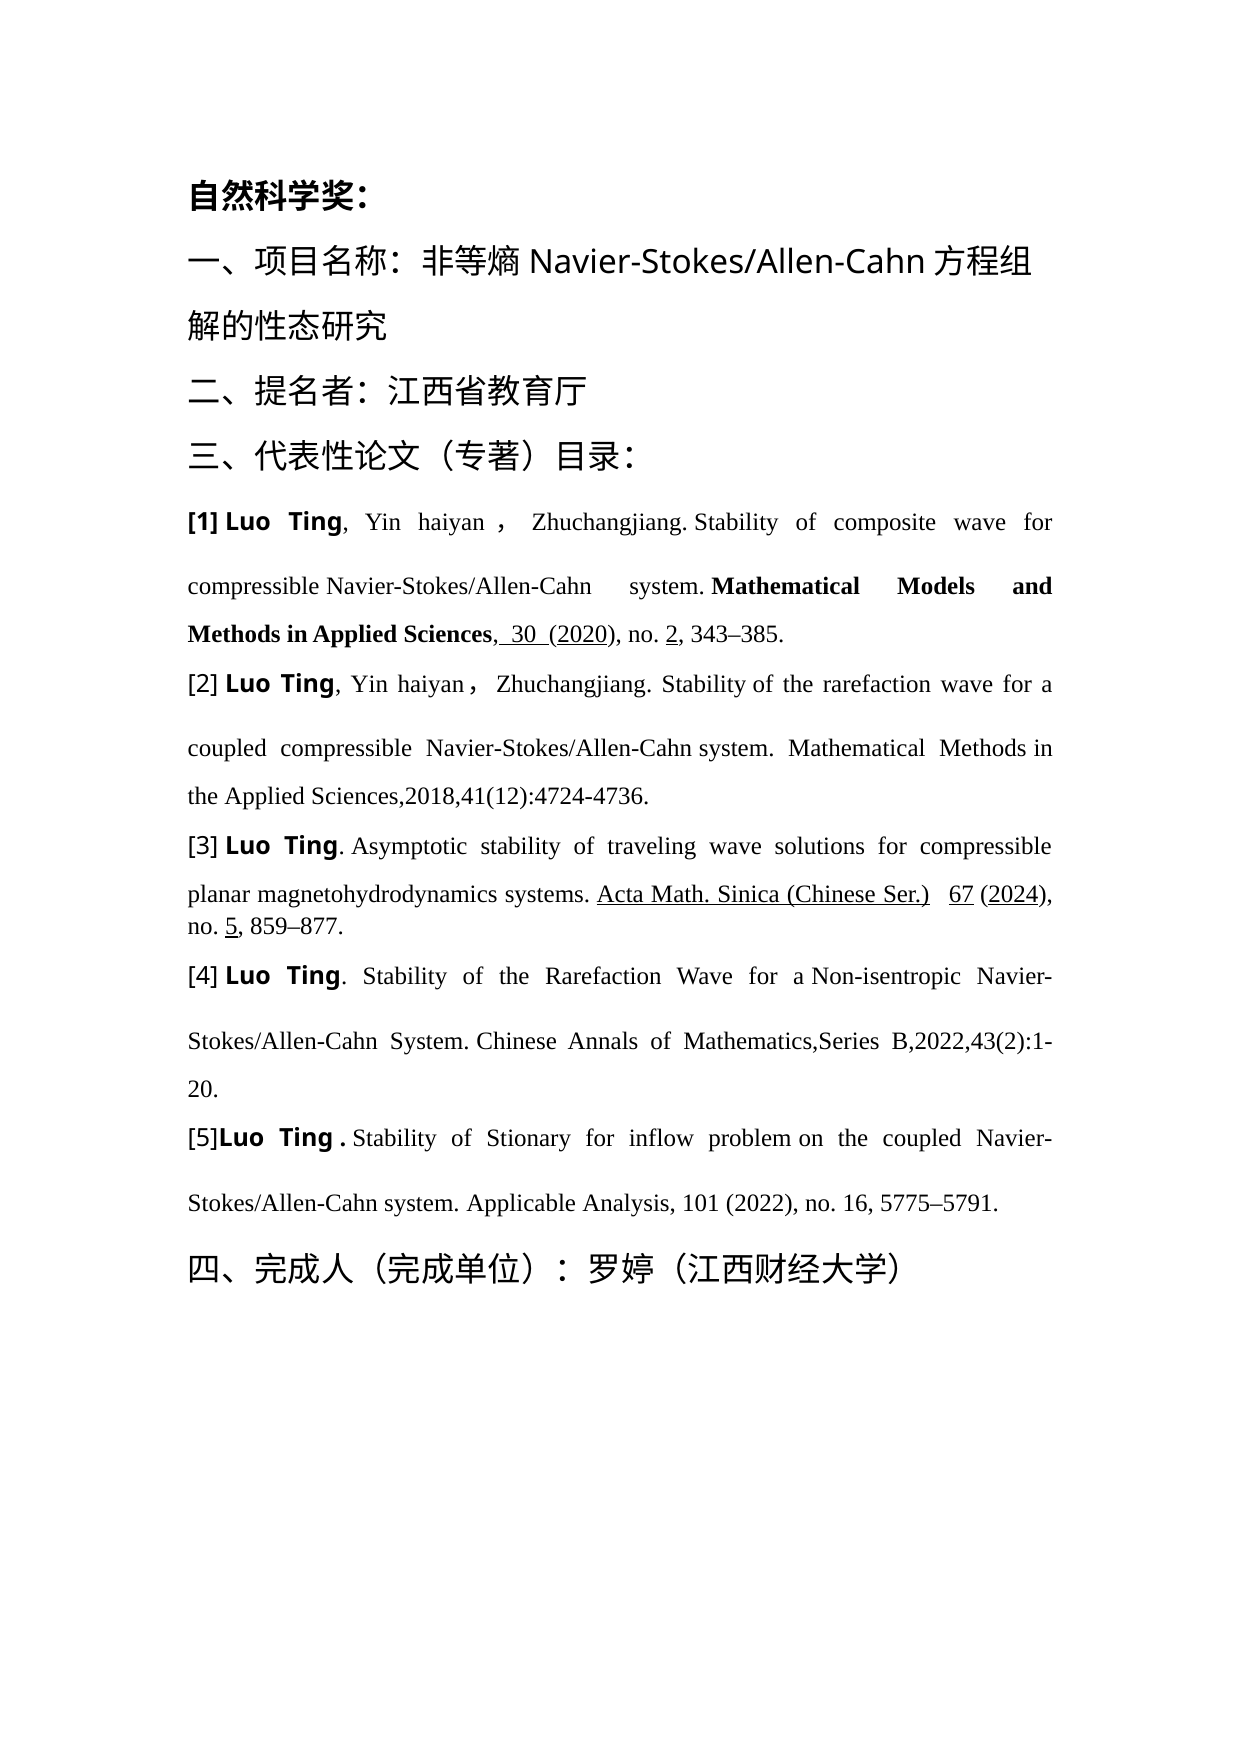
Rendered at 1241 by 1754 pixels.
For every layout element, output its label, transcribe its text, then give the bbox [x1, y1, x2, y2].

text 三、代表性论文（专著）目录： [187, 422, 1053, 487]
text [3] Luo Ting. Asymptotic stability of traveling wave solutions for compressible planar magnetohydrodynamics systems. Acta Math. Sinica (Chinese Ser.) 67 (2024), no. 5, 859–877. [187, 812, 1053, 942]
text [2] Luo Ting, Yin haiyan，Zhuchangjiang. Stability of the rarefaction wave for a coupled compressible Navier-Stokes/Allen-Cahn system. Mathematical Methods in the Applied Sciences,2018,41(12):4724-4736. [187, 649, 1053, 812]
text [1] Luo Ting, Yin haiyan，Zhuchangjiang. Stability of composite wave for compressible Navier-Stokes/Allen-Cahn system. Mathematical Models and Methods in Applied Sciences, 30 (2020), no. 2, 343–385. [187, 487, 1053, 649]
text 自然科学奖： [187, 162, 1053, 227]
text 一、项目名称：非等熵 Navier-Stokes/Allen-Cahn方程组解的性态研究 [187, 227, 1053, 357]
text [5]Luo Ting . Stability of Stionary for inflow problem on the coupled Navier-Stokes/Allen-Cahn system. Applicable Analysis, 101 (2022), no. 16, 5775–5791. [187, 1104, 1053, 1234]
text 四、完成人（完成单位）：罗婷（江西财经大学） [187, 1234, 1053, 1299]
text 二、提名者：江西省教育厅 [187, 357, 1053, 422]
text [4] Luo Ting. Stability of the Rarefaction Wave for a Non-isentropic Navier-Stokes/Allen-Cahn System. Chinese Annals of Mathematics,Series B,2022,43(2):1-20. [187, 942, 1053, 1104]
